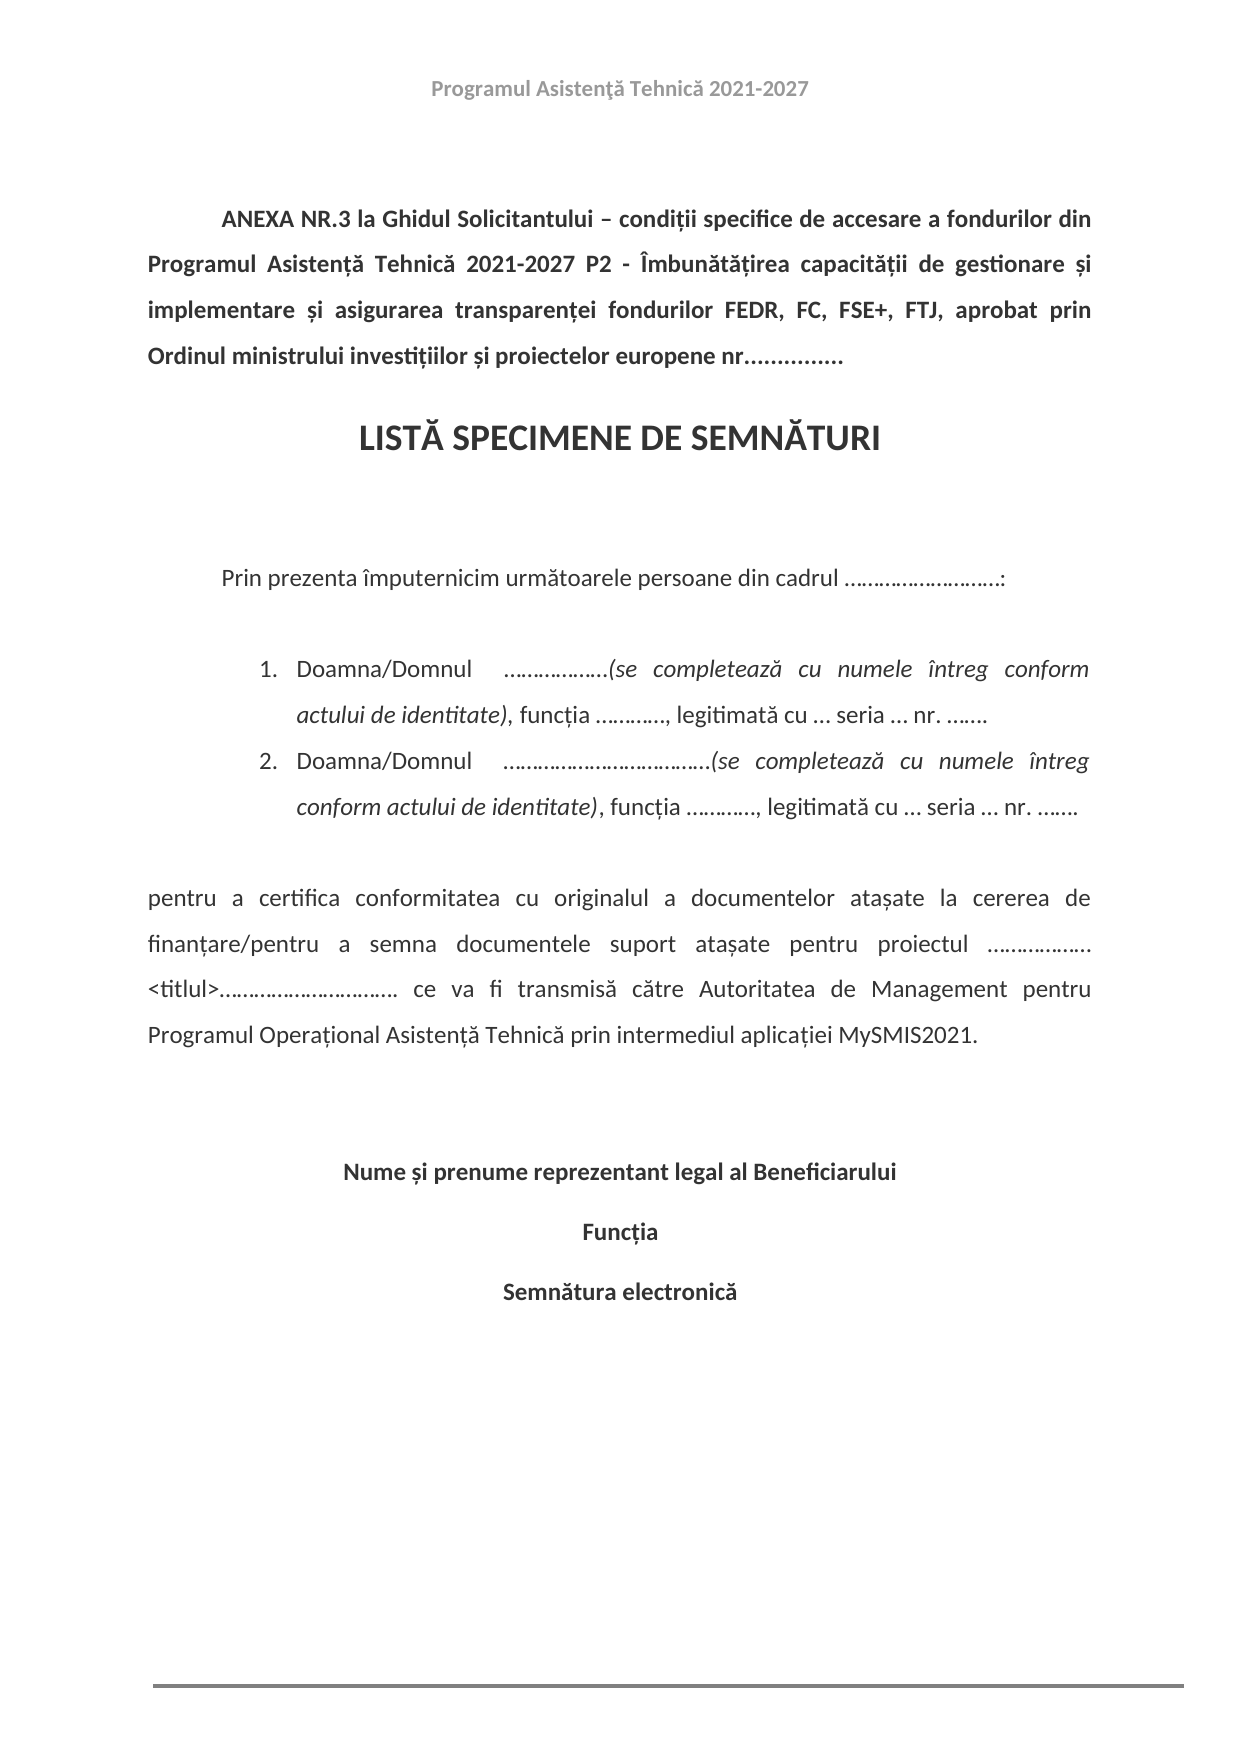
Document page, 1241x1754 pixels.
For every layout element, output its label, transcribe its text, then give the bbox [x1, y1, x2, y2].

text Prin prezenta împuternicim următoarele persoane din cadrul ………………………: [148, 562, 1093, 593]
text Funcţia [148, 1216, 1093, 1247]
text pentru a certifica conformitatea cu originalul a documentelor atașate la cererea de finanţare/pentru a semna documentele suport atașate pentru proiectul ………………<titlul>…………………………. ce va fi transmisă către Autoritatea de Management pentru Programul Operaţional Asistenţă Tehnică prin intermediul aplicației MySMIS2021. [148, 882, 1093, 1050]
text Semnătura electronică [148, 1276, 1093, 1306]
list Doamna/Domnul ………………………………(se completează cu numele întreg conform actului de identitate), funcţia …………, legitimată cu … seria … nr. ……. [259, 745, 1093, 821]
text ANEXA NR.3 la Ghidul Solicitantului – condiții specifice de accesare a fondurilor din Programul Asistenţă Tehnică 2021-2027 P2 - Îmbunătățirea capacității de gestionare și implementare şi asigurarea transparenţei fondurilor FEDR, FC, FSE+, FTJ, aprobat prin Ordinul ministrului investițiilor și proiectelor europene nr............... [148, 203, 1093, 370]
list Doamna/Domnul ………………(se completează cu numele întreg conform actului de identitate), funcţia …………, legitimată cu … seria … nr. ……. [259, 653, 1093, 730]
text Nume şi prenume reprezentant legal al Beneficiarului [148, 1157, 1093, 1187]
text LISTĂ SPECIMENE DE SEMNĂTURI [148, 414, 1093, 459]
